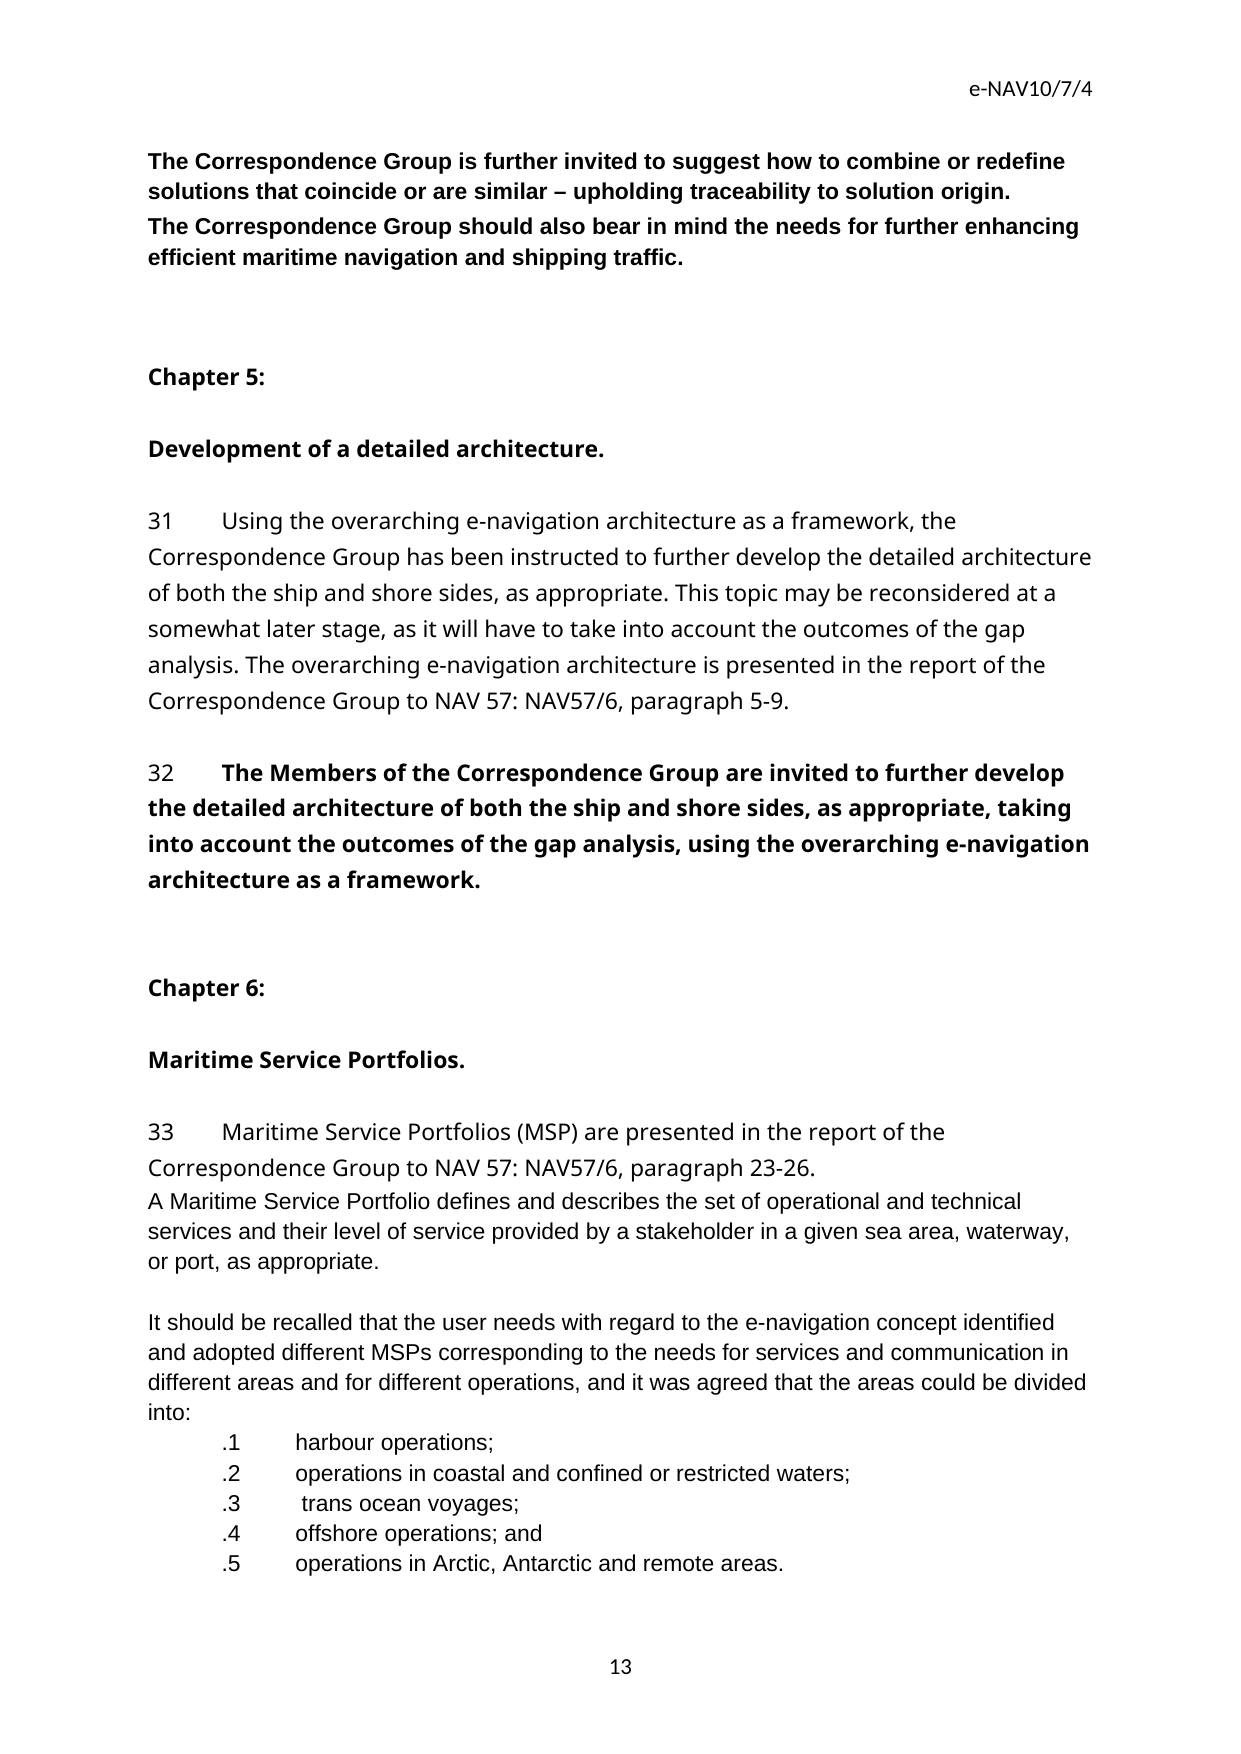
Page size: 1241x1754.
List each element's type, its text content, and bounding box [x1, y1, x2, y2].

text 31 Using the overarching e-navigation architecture as a framework, the Correspondence Group has been instructed to further develop the detailed architecture of both the ship and shore sides, as appropriate. This topic may be reconsidered at a somewhat later stage, as it will have to take into account the outcomes of the gap analysis. The overarching e-navigation architecture is presented in the report of the Correspondence Group to NAV 57: NAV57/6, paragraph 5-9. [148, 505, 1093, 716]
text .2 operations in coastal and confined or restricted waters; [148, 1459, 1093, 1486]
text .5 operations in Arctic, Antarctic and remote areas. [148, 1550, 1093, 1577]
text A Maritime Service Portfolio defines and describes the set of operational and technical services and their level of service provided by a stakeholder in a given sea area, waterway, or port, as appropriate. [148, 1188, 1093, 1274]
text The Correspondence Group should also bear in mind the needs for further enhancing efficient maritime navigation and shipping traffic. [148, 213, 1093, 270]
text .4 offshore operations; and [148, 1520, 1093, 1546]
text Chapter 6: [148, 972, 1093, 1003]
text 32 The Members of the Correspondence Group are invited to further develop the detailed architecture of both the ship and shore sides, as appropriate, taking into account the outcomes of the gap analysis, using the overarching e-navigation architecture as a framework. [148, 756, 1093, 896]
text Development of a detailed architecture. [148, 433, 1093, 464]
text Chapter 5: [148, 361, 1093, 392]
text .1 harbour operations; [148, 1429, 1093, 1456]
text The Correspondence Group is further invited to suggest how to combine or redefine solutions that coincide or are similar – upholding traceability to solution origin. [148, 148, 1093, 204]
text It should be recalled that the user needs with regard to the e-navigation concept identified and adopted different MSPs corresponding to the needs for services and communication in different areas and for different operations, and it was agreed that the areas could be divided into: [148, 1308, 1093, 1426]
text Maritime Service Portfolios. [148, 1044, 1093, 1075]
text .3 trans ocean voyages; [148, 1490, 1093, 1516]
text 33 Maritime Service Portfolios (MSP) are presented in the report of the Correspondence Group to NAV 57: NAV57/6, paragraph 23-26. [148, 1116, 1093, 1183]
